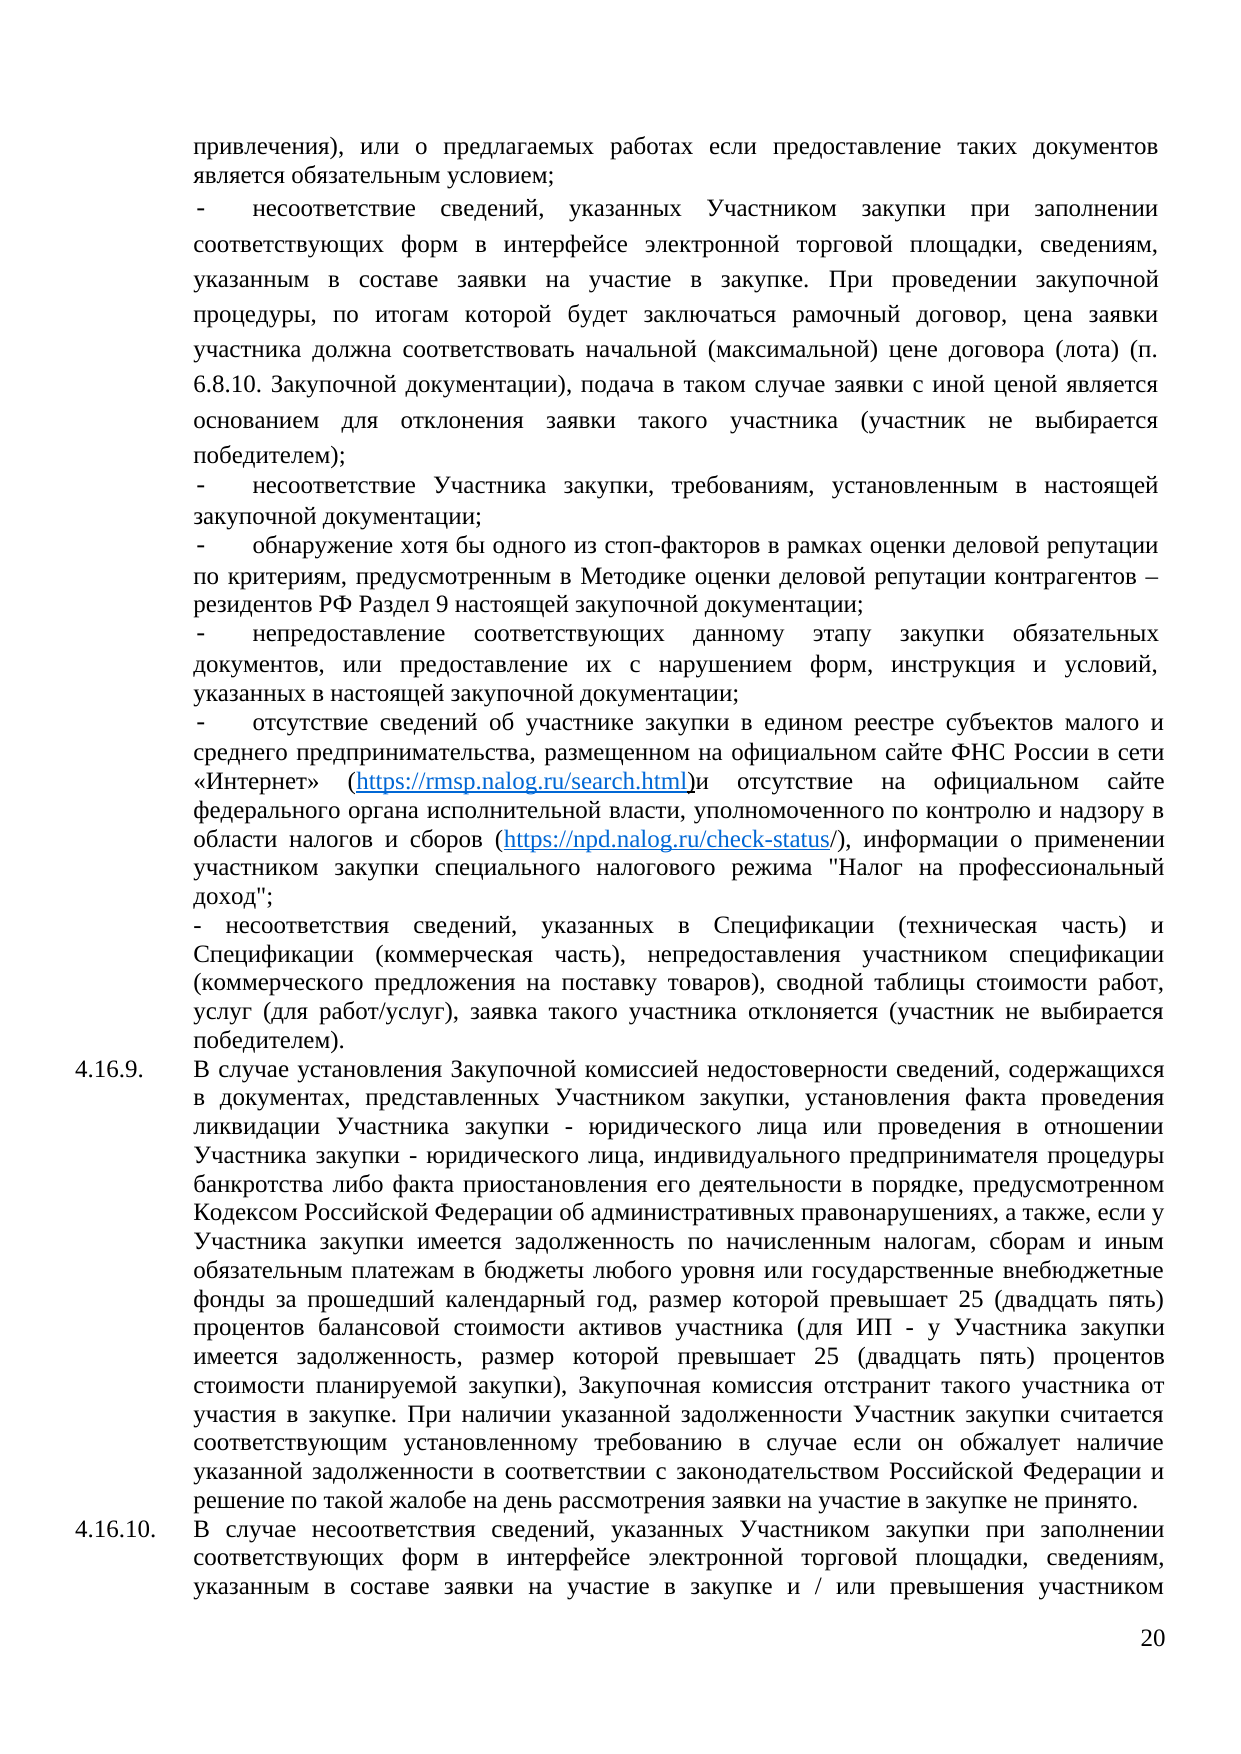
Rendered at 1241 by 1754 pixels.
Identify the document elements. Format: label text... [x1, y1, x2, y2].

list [75, 1514, 1165, 1600]
list непредоставление соответствующих данному этапу закупки обязательных документов, или предоставление их с нарушением форм, инструкция и условий, указанных в настоящей закупочной документации; [193, 618, 1159, 707]
list обнаружение хотя бы одного из стоп-факторов в рамках оценки деловой репутации по критериям, предусмотренным в Методике оценки деловой репутации контрагентов – резидентов РФ Раздел 9 настоящей закупочной документации; [193, 530, 1159, 618]
list отсутствие сведений об участнике закупки в едином реестре субъектов малого и среднего предпринимательства, размещенном на официальном сайте ФНС России в сети «Интернет» (https://rmsp.nalog.ru/search.html)и отсутствие на официальном сайте федерального органа исполнительной власти, уполномоченного по контролю и надзору в области налогов и сборов (https://npd.nalog.ru/check-status/), информации о применении участником закупки специального налогового режима "Налог на профессиональный доход"; [193, 707, 1165, 910]
list - несоответствия сведений, указанных в Спецификации (техническая часть) и Спецификации (коммерческая часть), непредоставления участником спецификации (коммерческого предложения на поставку товаров), сводной таблицы стоимости работ, услуг (для работ/услуг), заявка такого участника отклоняется (участник не выбирается победителем). [193, 910, 1165, 1054]
list В случае установления Закупочной комиссией недостоверности сведений, содержащихся в документах, представленных Участником закупки, установления факта проведения ликвидации Участника закупки - юридического лица или проведения в отношении Участника закупки - юридического лица, индивидуального предпринимателя процедуры банкротства либо факта приостановления его деятельности в порядке, предусмотренном Кодексом Российской Федерации об административных правонарушениях, а также, если у Участника закупки имеется задолженность по начисленным налогам, сборам и иным обязательным платежам в бюджеты любого уровня или государственные внебюджетные фонды за прошедший календарный год, размер которой превышает 25 (двадцать пять) процентов балансовой стоимости активов участника (для ИП - у Участника закупки имеется задолженность, размер которой превышает 25 (двадцать пять) процентов стоимости планируемой закупки), Закупочная комиссия отстранит такого участника от участия в закупке. При наличии указанной задолженности Участник закупки считается соответствующим установленному требованию в случае если он обжалует наличие указанной задолженности в соответствии с законодательством Российской Федерации и решение по такой жалобе на день рассмотрения заявки на участие в закупке не принято. [75, 1054, 1165, 1514]
list несоответствие сведений, указанных Участником закупки при заполнении соответствующих форм в интерфейсе электронной торговой площадки, сведениям, указанным в составе заявки на участие в закупке. При проведении закупочной процедуры, по итогам которой будет заключаться рамочный договор, цена заявки участника должна соответствовать начальной (максимальной) цене договора (лота) (п. 6.8.10. Закупочной документации), подача в таком случае заявки с иной ценой является основанием для отклонения заявки такого участника (участник не выбирается победителем); [193, 189, 1159, 470]
list несоответствие Участника закупки, требованиям, установленным в настоящей закупочной документации; [193, 470, 1159, 530]
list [193, 131, 1159, 189]
